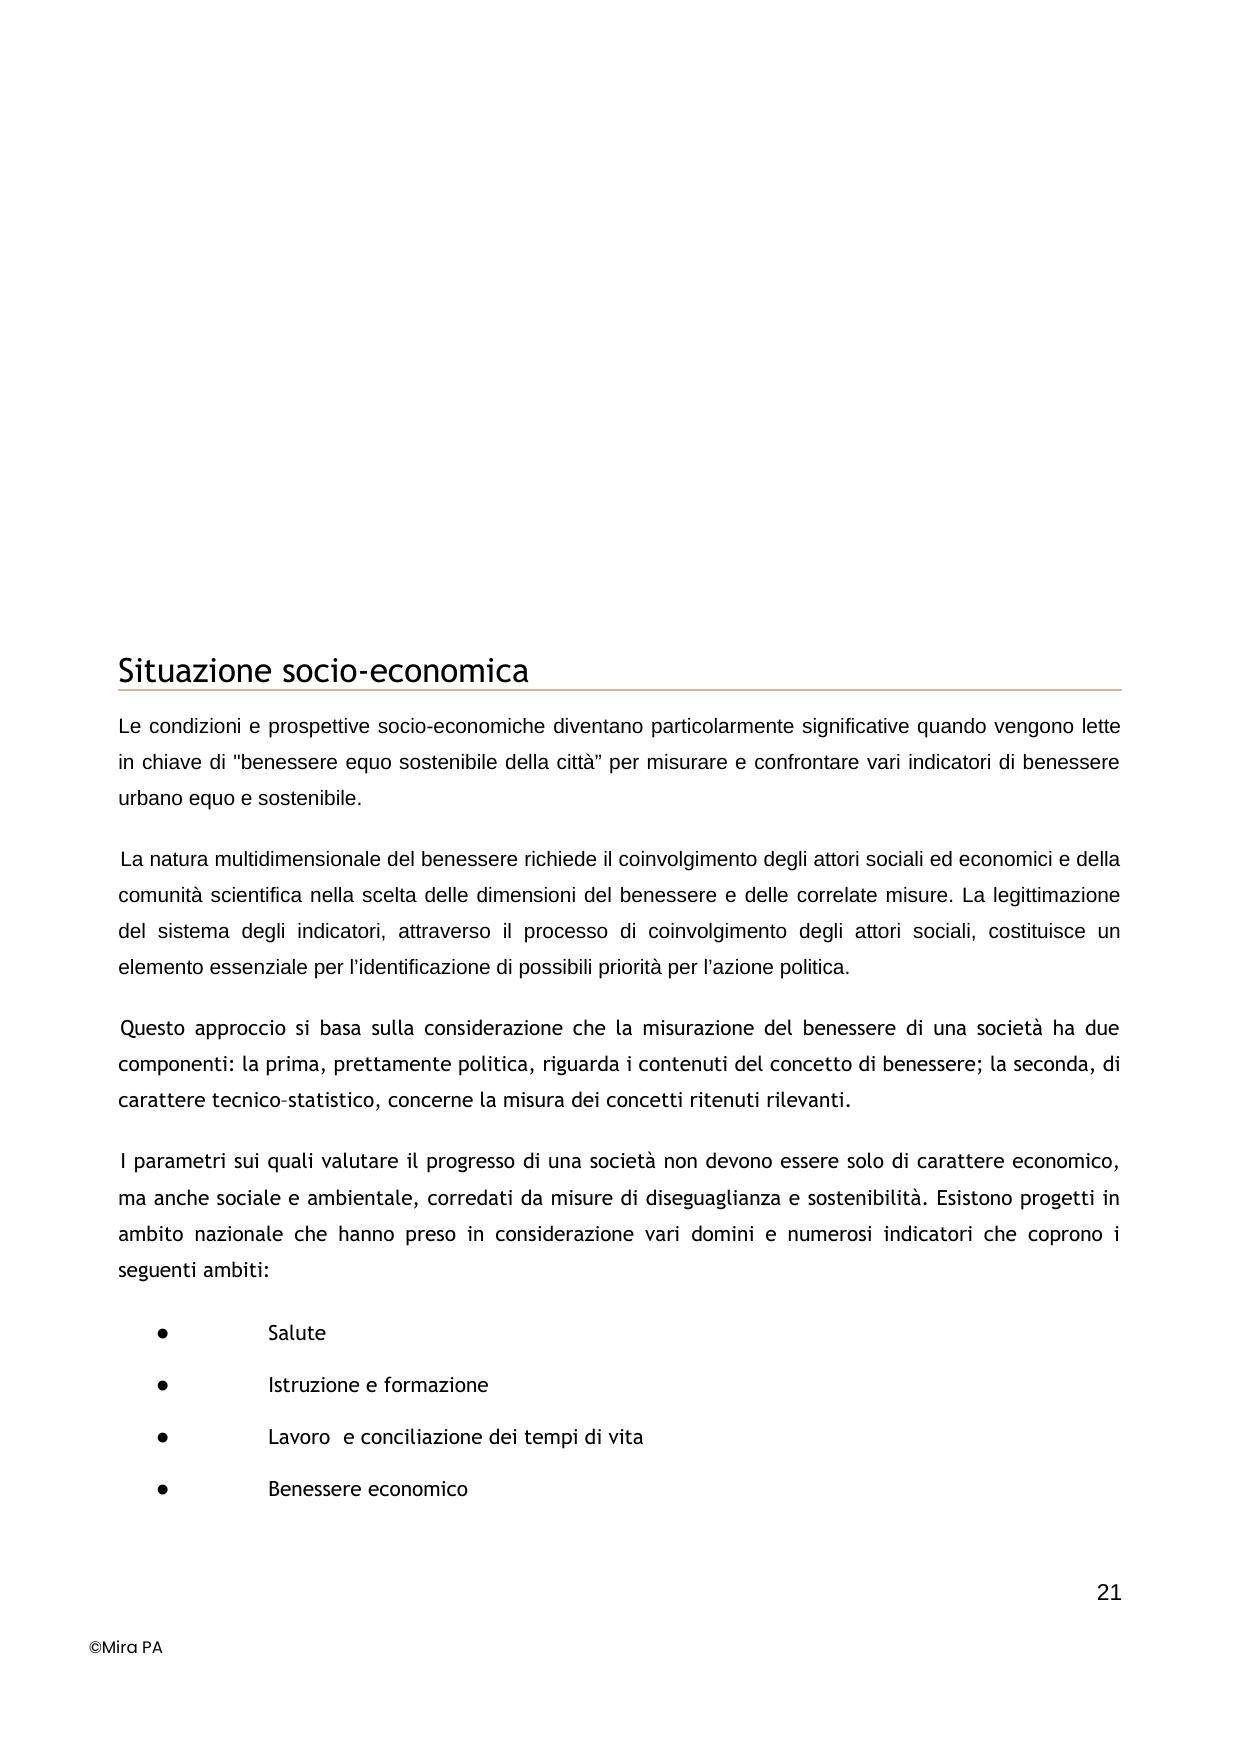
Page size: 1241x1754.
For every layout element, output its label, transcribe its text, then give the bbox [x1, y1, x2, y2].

text I parametri sui quali valutare il progresso di una società non devono essere solo di carattere economico, ma anche sociale e ambientale, corredati da misure di diseguaglianza e sostenibilità. Esistono progetti in ambito nazionale che hanno preso in considerazione vari domini e numerosi indicatori che coprono i seguenti ambiti: [118, 1149, 1122, 1282]
text Situazione socio-economica [118, 651, 1122, 689]
text La natura multidimensionale del benessere richiede il coinvolgimento degli attori sociali ed economici e della comunità scientifica nella scelta delle dimensioni del benessere e delle correlate misure. La legittimazione del sistema degli indicatori, attraverso il processo di coinvolgimento degli attori sociali, costituisce un elemento essenziale per l’identificazione di possibili priorità per l’azione politica. [118, 847, 1122, 978]
list Benessere economico [156, 1475, 1122, 1527]
list Lavoro e conciliazione dei tempi di vita [156, 1423, 1122, 1475]
list Salute [156, 1319, 1122, 1371]
text Questo approccio si basa sulla considerazione che la misurazione del benessere di una società ha due componenti: la prima, prettamente politica, riguarda i contenuti del concetto di benessere; la seconda, di carattere tecnico–statistico, concerne la misura dei concetti ritenuti rilevanti. [118, 1015, 1122, 1112]
text Le condizioni e prospettive socio-economiche diventano particolarmente significative quando vengono lette in chiave di "benessere equo sostenibile della città” per misurare e confrontare vari indicatori di benessere urbano equo e sostenibile. [118, 714, 1122, 810]
list Istruzione e formazione [156, 1371, 1122, 1423]
